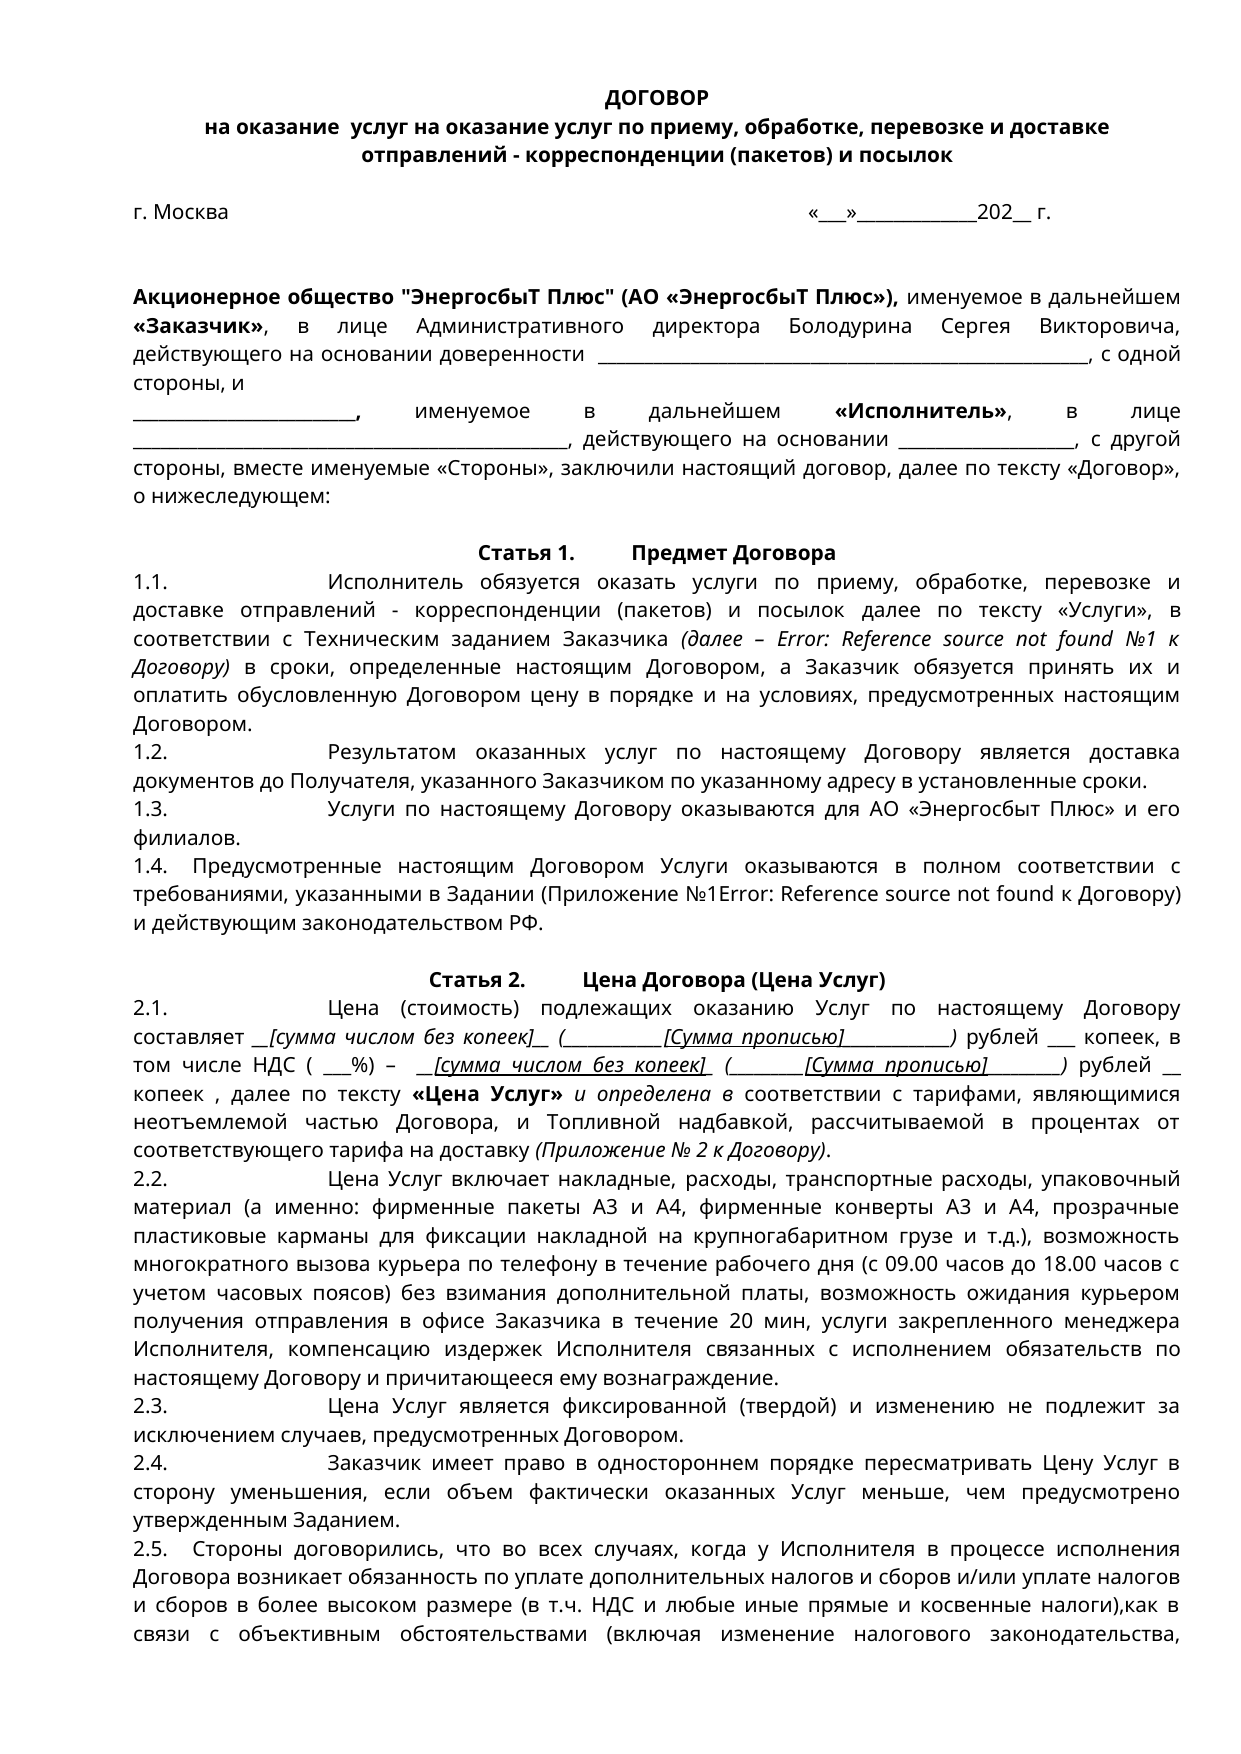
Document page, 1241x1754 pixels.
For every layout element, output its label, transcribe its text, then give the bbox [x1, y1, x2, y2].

list Цена (стоимость) подлежащих оказанию Услуг по настоящему Договору составляет __[сумма числом без копеек]__ (____________[Сумма прописью]_____________) рублей ___ копеек, в том числе НДС ( ___%) – __[сумма числом без копеек]_ (_________[Сумма прописью]_________) рублей __ копеек , далее по тексту «Цена Услуг» и определена в соответствии с тарифами, являющимися неотъемлемой частью Договора, и Топливной надбавкой, рассчитываемой в процентах от соответствующего тарифа на доставку (Приложение № 2 к Договору). [133, 993, 1181, 1164]
list Результатом оказанных услуг по настоящему Договору является доставка документов до Получателя, указанного Заказчиком по указанному адресу в установленные сроки. [133, 737, 1181, 794]
list Услуги по настоящему Договору оказываются для АО «Энергосбыт Плюс» и его филиалов. [133, 794, 1181, 851]
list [133, 1534, 1181, 1647]
text г. Москва «___»_____________202__ г. [133, 197, 1181, 226]
subtitle Предмет Договора [133, 538, 1181, 567]
text Акционерное общество "ЭнергосбыТ Плюс" (АО «ЭнергосбыТ Плюс»), именуемое в дальнейшем «Заказчик», в лице Административного директора Болодурина Сергея Викторовича, действующего на основании доверенности _____________________________________________________, с одной стороны, и [133, 282, 1181, 396]
text на оказание услуг на оказание услуг по приему, обработке, перевозке и доставке отправлений - корреспонденции (пакетов) и посылок [133, 112, 1181, 169]
text __________________________, именуемое в дальнейшем «Исполнитель», в лице _______________________________________________, действующего на основании ___________________, с другой стороны, вместе именуемые «Стороны», заключили настоящий договор, далее по тексту «Договор», о нижеследующем: [133, 396, 1181, 510]
list Цена Услуг включает накладные, расходы, транспортные расходы, упаковочный материал (а именно: фирменные пакеты А3 и А4, фирменные конверты А3 и А4, прозрачные пластиковые карманы для фиксации накладной на крупногабаритном грузе и т.д.), возможность многократного вызова курьера по телефону в течение рабочего дня (с 09.00 часов до 18.00 часов с учетом часовых поясов) без взимания дополнительной платы, возможность ожидания курьером получения отправления в офисе Заказчика в течение 20 мин, услуги закрепленного менеджера Исполнителя, компенсацию издержек Исполнителя связанных с исполнением обязательств по настоящему Договору и причитающееся ему вознаграждение. [133, 1164, 1181, 1391]
subtitle Цена Договора (Цена Услуг) [133, 965, 1181, 993]
text ДОГОВОР [133, 83, 1181, 112]
list Цена Услуг является фиксированной (твердой) и изменению не подлежит за исключением случаев, предусмотренных Договором. [133, 1391, 1181, 1448]
list Заказчик имеет право в одностороннем порядке пересматривать Цену Услуг в сторону уменьшения, если объем фактически оказанных Услуг меньше, чем предусмотрено утвержденным Заданием. [133, 1448, 1181, 1534]
